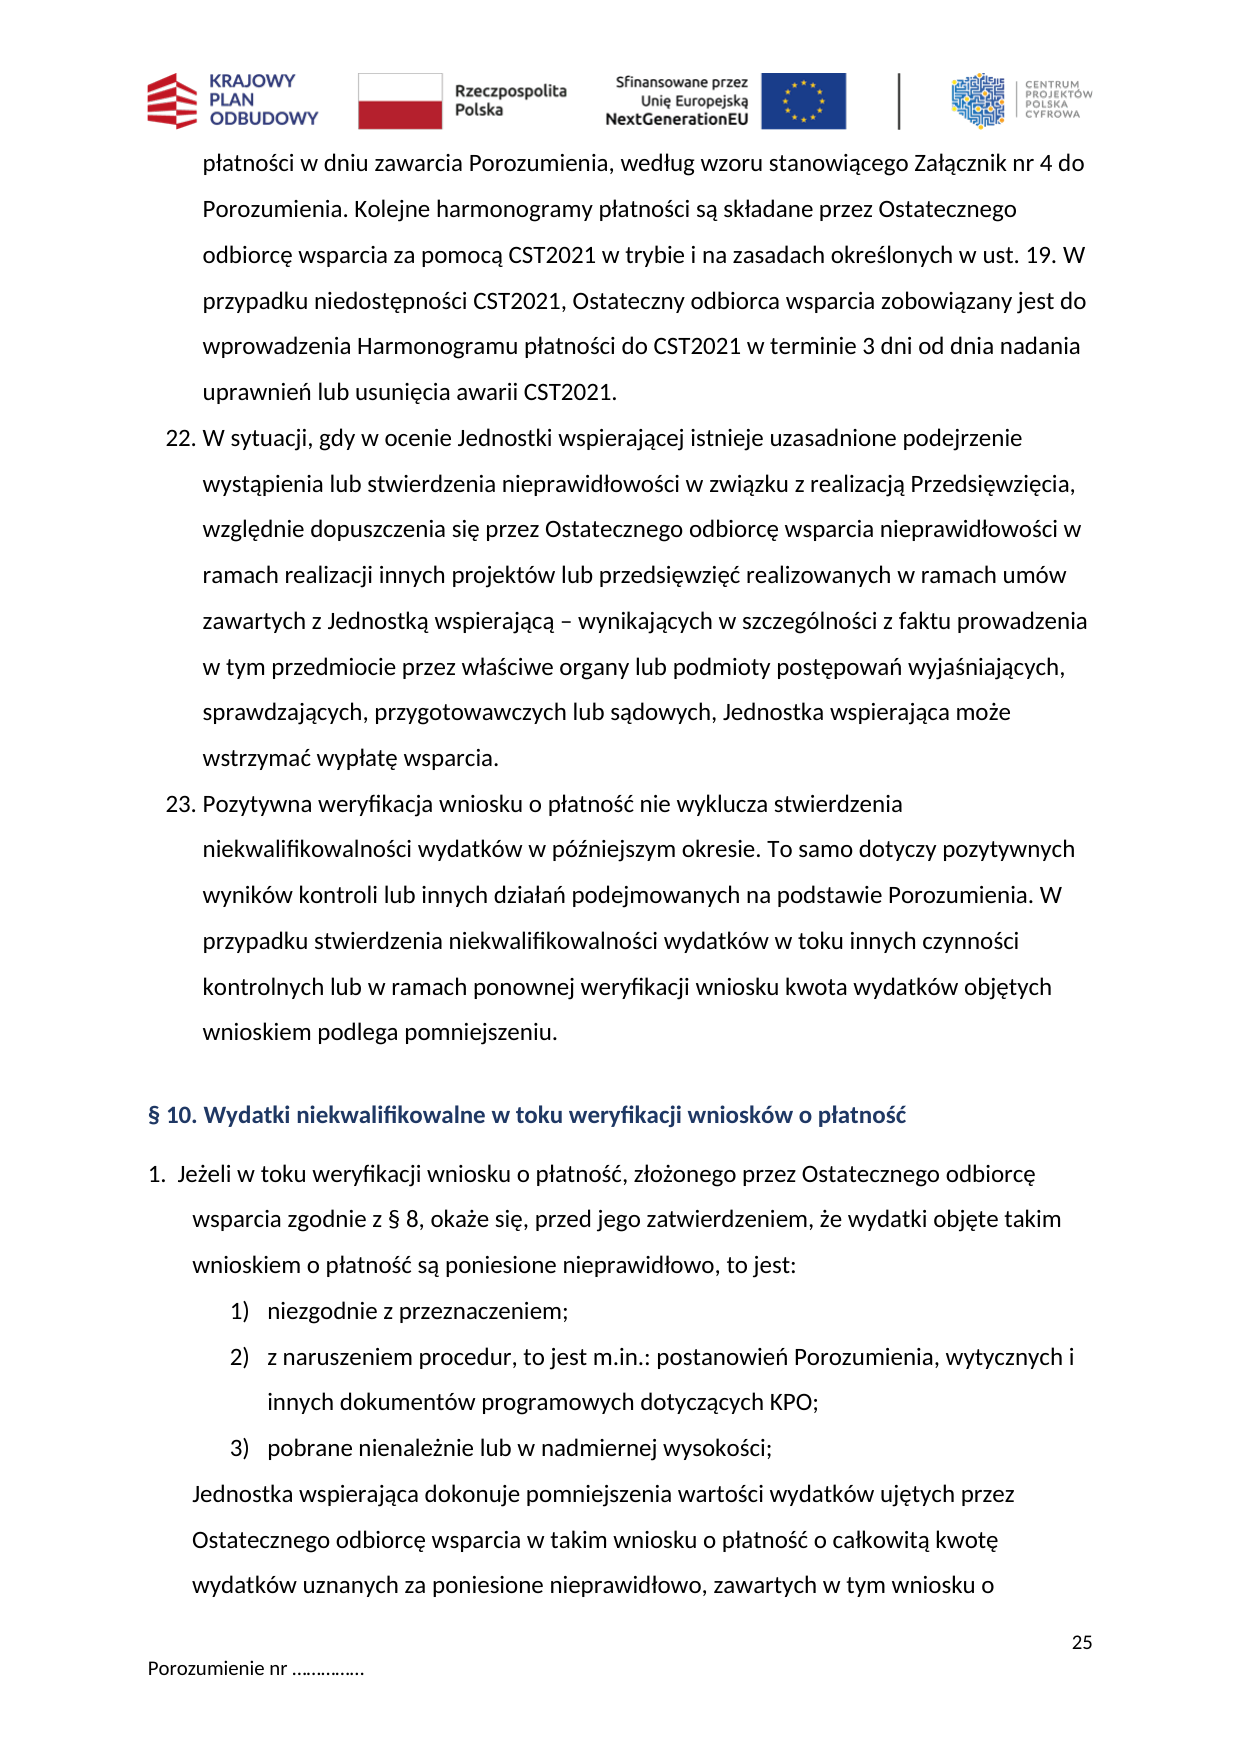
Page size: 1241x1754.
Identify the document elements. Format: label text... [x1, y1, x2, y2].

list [165, 148, 1093, 407]
list W sytuacji, gdy w ocenie Jednostki wspierającej istnieje uzasadnione podejrzenie wystąpienia lub stwierdzenia nieprawidłowości w związku z realizacją Przedsięwzięcia, względnie dopuszczenia się przez Ostatecznego odbiorcę wsparcia nieprawidłowości w ramach realizacji innych projektów lub przedsięwzięć realizowanych w ramach umów zawartych z Jednostką wspierającą – wynikających w szczególności z faktu prowadzenia w tym przedmiocie przez właściwe organy lub podmioty postępowań wyjaśniających, sprawdzających, przygotowawczych lub sądowych, Jednostka wspierająca może wstrzymać wypłatę wsparcia. [165, 422, 1093, 773]
picture [147, 73, 1093, 130]
list Jeżeli w toku weryfikacji wniosku o płatność, złożonego przez Ostatecznego odbiorcę wsparcia zgodnie z § 8, okaże się, przed jego zatwierdzeniem, że wydatki objęte takim wnioskiem o płatność są poniesione nieprawidłowo, to jest: [148, 1158, 1093, 1280]
list Pozytywna weryfikacja wniosku o płatność nie wyklucza stwierdzenia niekwalifikowalności wydatków w późniejszym okresie. To samo dotyczy pozytywnych wyników kontroli lub innych działań podejmowanych na podstawie Porozumienia. W przypadku stwierdzenia niekwalifikowalności wydatków w toku innych czynności kontrolnych lub w ramach ponownej weryfikacji wniosku kwota wydatków objętych wnioskiem podlega pomniejszeniu. [165, 788, 1093, 1047]
list z naruszeniem procedur, to jest m.in.: postanowień Porozumienia, wytycznych i innych dokumentów programowych dotyczących KPO; [229, 1341, 1093, 1417]
list pobrane nienależnie lub w nadmiernej wysokości; [229, 1432, 1093, 1463]
subtitle § 10. Wydatki niekwalifikowalne w toku weryfikacji wniosków o płatność [148, 1100, 1093, 1130]
list niezgodnie z przeznaczeniem; [229, 1295, 1093, 1326]
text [192, 1478, 1093, 1600]
